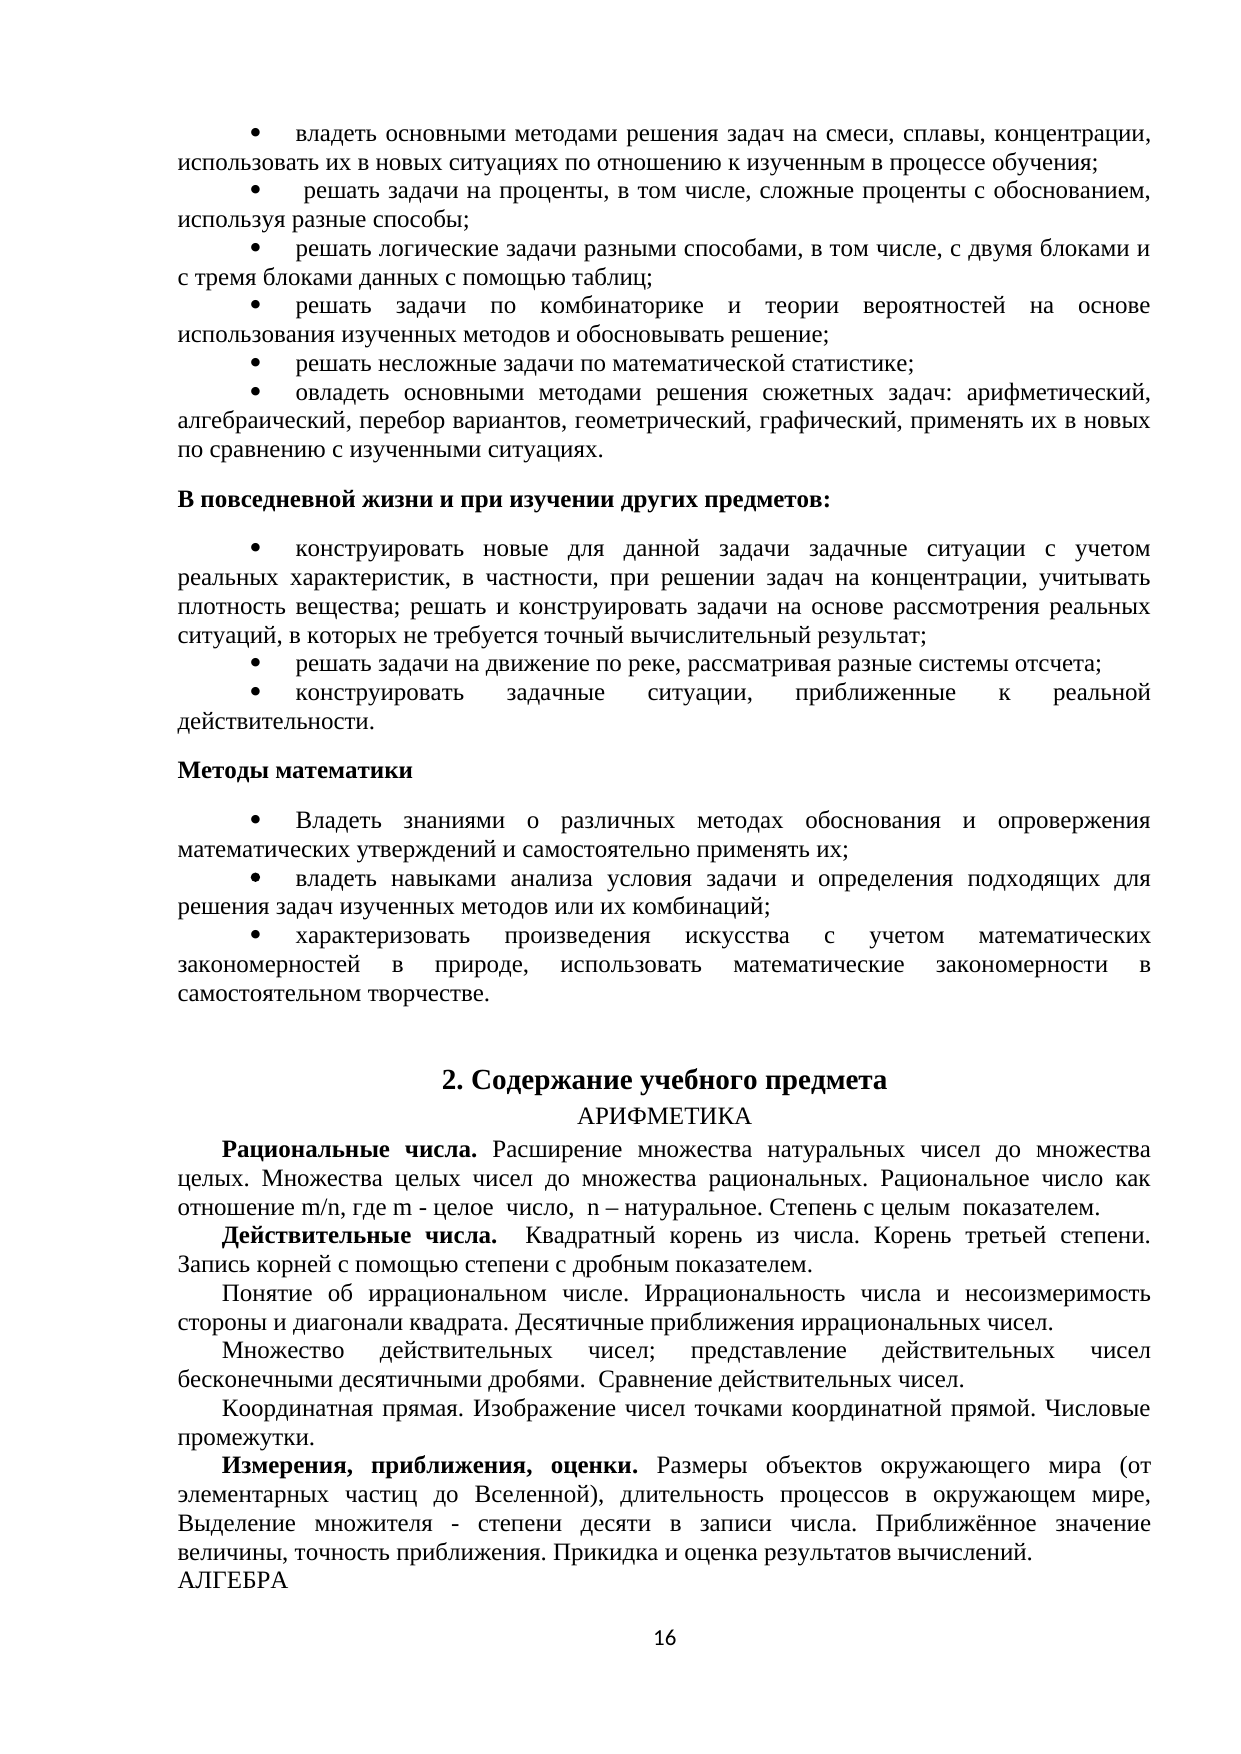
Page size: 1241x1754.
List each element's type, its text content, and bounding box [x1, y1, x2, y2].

list характеризовать произведения искусства с учетом математических закономерностей в природе, использовать математические закономерности в самостоятельном творчестве. [177, 426, 1152, 513]
text Алгебраические выражения. Буквенные выражения (выражения с переменными). Числовое значение буквенного выражения. Допустимые значения переменных. Подстановка выражений вместо переменных Преобразование буквенных выражений на основе свойств арифметических действий. Равенство буквенных выражений. Тождество. [177, 1100, 1152, 1215]
text Рациональные выражения и их преобразования. Доказательство тождеств. [177, 1474, 1152, 1503]
text 2. Содержание учебного предмета [177, 569, 1152, 602]
text АРИФМЕТИКА [177, 607, 1152, 636]
text АЛГЕБРА [177, 1072, 1152, 1100]
text Измерения, приближения, оценки. Размеры объектов окружающего мира (от элементарных частиц до Вселенной), длительность процессов в окружающем мире, Выделение множителя - степени десяти в записи числа. Приближённое значение величины, точность приближения. Прикидка и оценка результатов вычислений. [177, 957, 1152, 1072]
text Действительные числа. Квадратный корень из числа. Корень третьей степени. Запись корней с помощью степени с дробным показателем. [177, 727, 1152, 784]
list владеть навыками анализа условия задачи и определения подходящих для решения задач изученных методов или их комбинаций; [177, 369, 1152, 426]
text Уравнения. Уравнение с одной переменной. Корень уравнения. Свойства числовых равенств. Равносильность уравнении. [177, 1560, 1152, 1618]
text Квадратные корни. Свойства арифметических квадратных корней и их применения к преобразованию числовых выражений и вычислениям. [177, 1503, 1152, 1560]
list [177, 118, 1152, 176]
list конструировать задачные ситуации, приближенные к реальной действительности. [177, 204, 1152, 262]
list Владеть знаниями о различных методах обоснования и опровержения математических утверждений и самостоятельно применять их; [177, 311, 1152, 369]
text Рациональные числа. Расширение множества натуральных чисел до множества целых. Множества целых чисел до множества рациональных. Рациональное число как отношение m/n, где m - целое число, n – натуральное. Степень с целым показателем. [177, 640, 1152, 727]
text Понятие об иррациональном числе. Иррациональность числа и несоизмеримость стороны и диагонали квадрата. Десятичные приближения иррациональных чисел. [177, 784, 1152, 842]
text Степень с натуральным показателем и её свойства, одночлены и многочлены. Степень многочлена. Сложение, вычитание, умножение многочленов. Формулы сокращённого умножения: квадрат суммы и квадрат разности. Формула разности квадратов. Преобразование целого выражения в многочлен. Разложение многочленов на множители. Многочлены с одной переменной. Корень многочлена. Квадратный трёхчлен; разложение квадратного трёхчлена на множители. [177, 1215, 1152, 1388]
text Алгебраическая дробь. Основное свойство алгебраической дроби. Сложение, вычитание, умножение, деление алгебраических дробей. Степень с целым показателем и её свойства. [177, 1388, 1152, 1474]
list решать задачи на движение по реке, рассматривая разные системы отсчета; [177, 176, 1152, 204]
text Координатная прямая. Изображение чисел точками координатной прямой. Числовые промежутки. [177, 899, 1152, 957]
text Методы математики [177, 262, 1152, 291]
text Множество действительных чисел; представление действительных чисел бесконечными десятичными дробями. Сравнение действительных чисел. [177, 842, 1152, 899]
